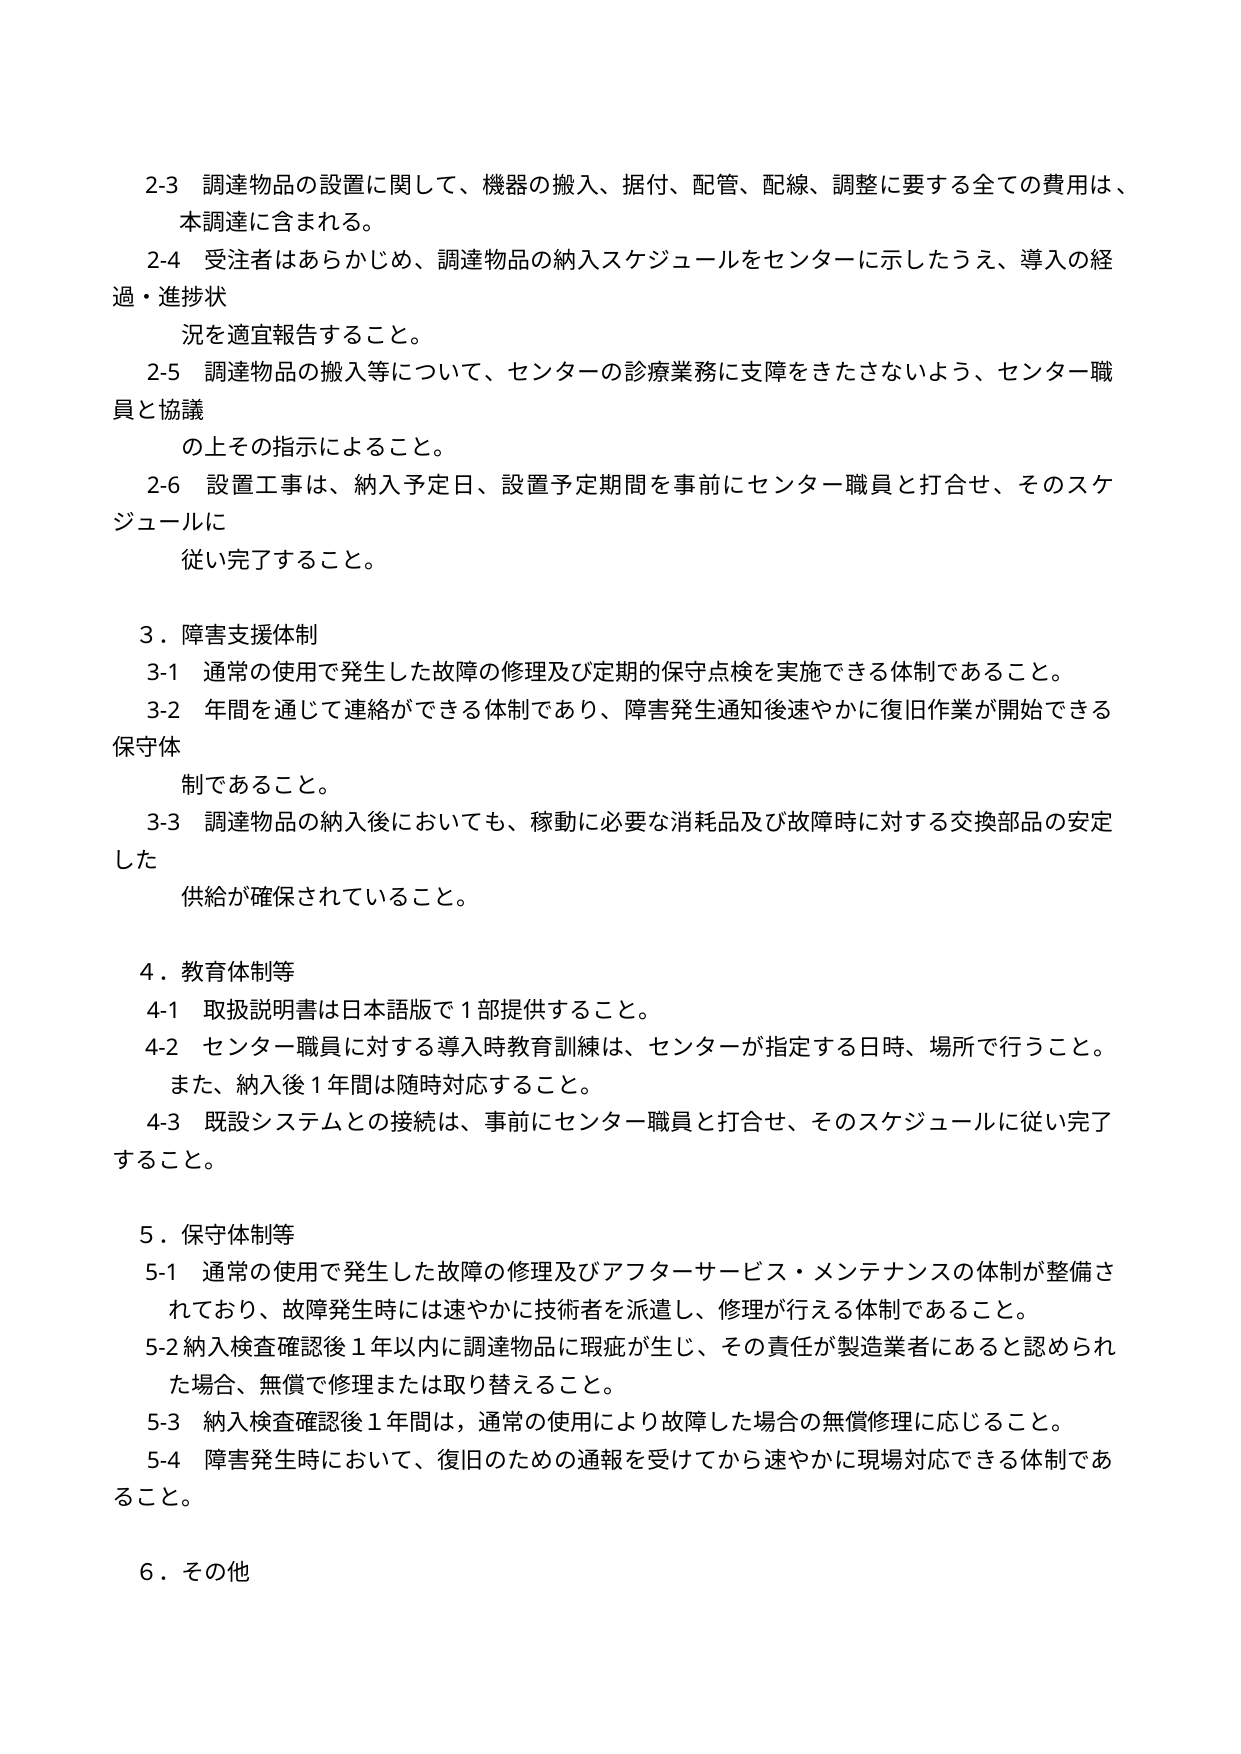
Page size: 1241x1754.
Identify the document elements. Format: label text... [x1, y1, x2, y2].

text ４．教育体制等 [112, 952, 1116, 989]
text 供給が確保されていること。 [112, 877, 1116, 914]
text 3-2 年間を通じて連絡ができる体制であり、障害発生通知後速やかに復旧作業が開始できる保守体 [112, 689, 1116, 764]
text 2-3 調達物品の設置に関して、機器の搬入、据付、配管、配線、調整に要する全ての費用は、本調達に含まれる。 [145, 164, 1116, 239]
text 3-1 通常の使用で発生した故障の修理及び定期的保守点検を実施できる体制であること。 [112, 652, 1116, 689]
text 4-3 既設システムとの接続は、事前にセンター職員と打合せ、そのスケジュールに従い完了すること。 [112, 1102, 1116, 1177]
text 況を適宜報告すること。 [112, 314, 1116, 352]
text の上その指示によること。 [112, 427, 1116, 464]
text 2-4 受注者はあらかじめ、調達物品の納入スケジュールをセンターに示したうえ、導入の経過・進捗状 [112, 239, 1116, 314]
text 2-6 設置工事は、納入予定日、設置予定期間を事前にセンター職員と打合せ、そのスケジュールに [112, 464, 1116, 539]
text 4-1 取扱説明書は日本語版で1部提供すること。 [112, 989, 1116, 1027]
text 4-2 センター職員に対する導入時教育訓練は、センターが指定する日時、場所で行うこと。また、納入後1年間は随時対応すること。 [145, 1027, 1116, 1102]
text 5-3 納入検査確認後１年間は，通常の使用により故障した場合の無償修理に応じること。 [112, 1402, 1116, 1439]
text 2-5 調達物品の搬入等について、センターの診療業務に支障をきたさないよう、センター職員と協議 [112, 352, 1116, 427]
text 5-1 通常の使用で発生した故障の修理及びアフターサービス・メンテナンスの体制が整備されており、故障発生時には速やかに技術者を派遣し、修理が行える体制であること。 [145, 1252, 1116, 1327]
text ６．その他 [112, 1552, 1116, 1589]
text ５．保守体制等 [112, 1214, 1116, 1252]
text 3-3 調達物品の納入後においても、稼動に必要な消耗品及び故障時に対する交換部品の安定した [112, 802, 1116, 877]
text 従い完了すること。 [112, 539, 1116, 577]
text 5-4 障害発生時において、復旧のための通報を受けてから速やかに現場対応できる体制であること。 [112, 1439, 1116, 1514]
text 5-2納入検査確認後１年以内に調達物品に瑕疵が生じ、その責任が製造業者にあると認められた場合、無償で修理または取り替えること。 [145, 1327, 1116, 1402]
text 制であること。 [112, 764, 1116, 802]
text ３．障害支援体制 [112, 614, 1116, 652]
